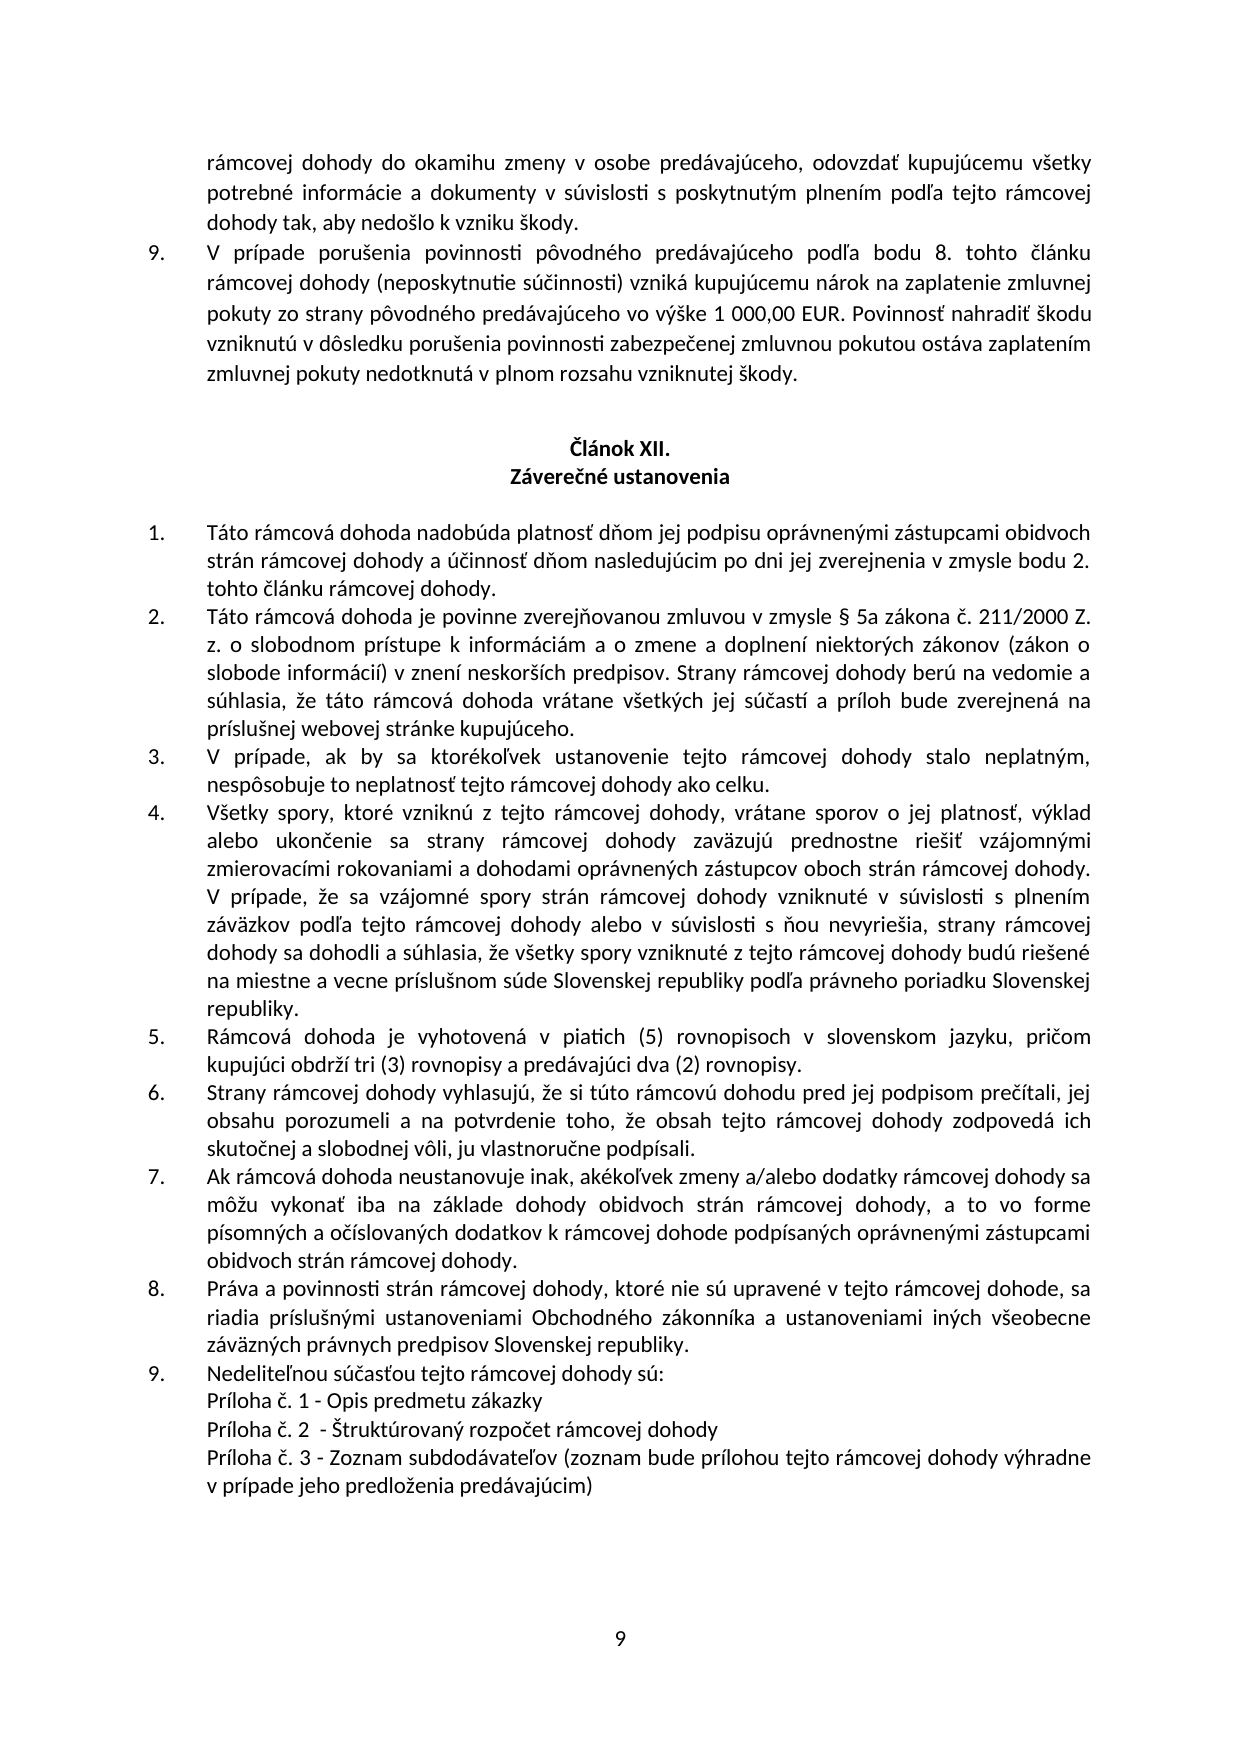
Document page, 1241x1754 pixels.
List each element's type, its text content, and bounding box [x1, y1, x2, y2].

text 2. Táto rámcová dohoda je povinne zverejňovanou zmluvou v zmysle § 5a zákona č. 211/2000 Z. z. o slobodnom prístupe k informáciám a o zmene a doplnení niektorých zákonov (zákon o slobode informácií) v znení neskorších predpisov. Strany rámcovej dohody berú na vedomie a súhlasia, že táto rámcová dohoda vrátane všetkých jej súčastí a príloh bude zverejnená na príslušnej webovej stránke kupujúceho. [148, 602, 1093, 742]
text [148, 148, 1093, 236]
text 5. Rámcová dohoda je vyhotovená v piatich (5) rovnopisoch v slovenskom jazyku, pričom kupujúci obdrží tri (3) rovnopisy a predávajúci dva (2) rovnopisy. [148, 1022, 1093, 1078]
text Príloha č. 2 - Štruktúrovaný rozpočet rámcovej dohody [207, 1415, 1093, 1443]
text 3. V prípade, ak by sa ktorékoľvek ustanovenie tejto rámcovej dohody stalo neplatným, nespôsobuje to neplatnosť tejto rámcovej dohody ako celku. [148, 742, 1093, 798]
text 1. Táto rámcová dohoda nadobúda platnosť dňom jej podpisu oprávnenými zástupcami obidvoch strán rámcovej dohody a účinnosť dňom nasledujúcim po dni jej zverejnenia v zmysle bodu 2. tohto článku rámcovej dohody. [148, 518, 1093, 602]
text Príloha č. 1 - Opis predmetu zákazky [207, 1387, 1093, 1415]
text 9. Nedeliteľnou súčasťou tejto rámcovej dohody sú: [148, 1359, 1093, 1387]
text 9. V prípade porušenia povinnosti pôvodného predávajúceho podľa bodu 8. tohto článku rámcovej dohody (neposkytnutie súčinnosti) vzniká kupujúcemu nárok na zaplatenie zmluvnej pokuty zo strany pôvodného predávajúceho vo výške 1 000,00 EUR. Povinnosť nahradiť škodu vzniknutú v dôsledku porušenia povinnosti zabezpečenej zmluvnou pokutou ostáva zaplatením zmluvnej pokuty nedotknutá v plnom rozsahu vzniknutej škody. [148, 238, 1093, 387]
text Záverečné ustanovenia [148, 462, 1093, 490]
text 8. Práva a povinnosti strán rámcovej dohody, ktoré nie sú upravené v tejto rámcovej dohode, sa riadia príslušnými ustanoveniami Obchodného zákonníka a ustanoveniami iných všeobecne záväzných právnych predpisov Slovenskej republiky. [148, 1274, 1093, 1359]
text 7. Ak rámcová dohoda neustanovuje inak, akékoľvek zmeny a/alebo dodatky rámcovej dohody sa môžu vykonať iba na základe dohody obidvoch strán rámcovej dohody, a to vo forme písomných a očíslovaných dodatkov k rámcovej dohode podpísaných oprávnenými zástupcami obidvoch strán rámcovej dohody. [148, 1162, 1093, 1274]
text Článok XII. [148, 434, 1093, 462]
text 4. Všetky spory, ktoré vzniknú z tejto rámcovej dohody, vrátane sporov o jej platnosť, výklad alebo ukončenie sa strany rámcovej dohody zaväzujú prednostne riešiť vzájomnými zmierovacími rokovaniami a dohodami oprávnených zástupcov oboch strán rámcovej dohody. V prípade, že sa vzájomné spory strán rámcovej dohody vzniknuté v súvislosti s plnením záväzkov podľa tejto rámcovej dohody alebo v súvislosti s ňou nevyriešia, strany rámcovej dohody sa dohodli a súhlasia, že všetky spory vzniknuté z tejto rámcovej dohody budú riešené na miestne a vecne príslušnom súde Slovenskej republiky podľa právneho poriadku Slovenskej republiky. [148, 798, 1093, 1022]
text Príloha č. 3 - Zoznam subdodávateľov (zoznam bude prílohou tejto rámcovej dohody výhradne v prípade jeho predloženia predávajúcim) [207, 1443, 1093, 1499]
text 6. Strany rámcovej dohody vyhlasujú, že si túto rámcovú dohodu pred jej podpisom prečítali, jej obsahu porozumeli a na potvrdenie toho, že obsah tejto rámcovej dohody zodpovedá ich skutočnej a slobodnej vôli, ju vlastnoručne podpísali. [148, 1078, 1093, 1162]
